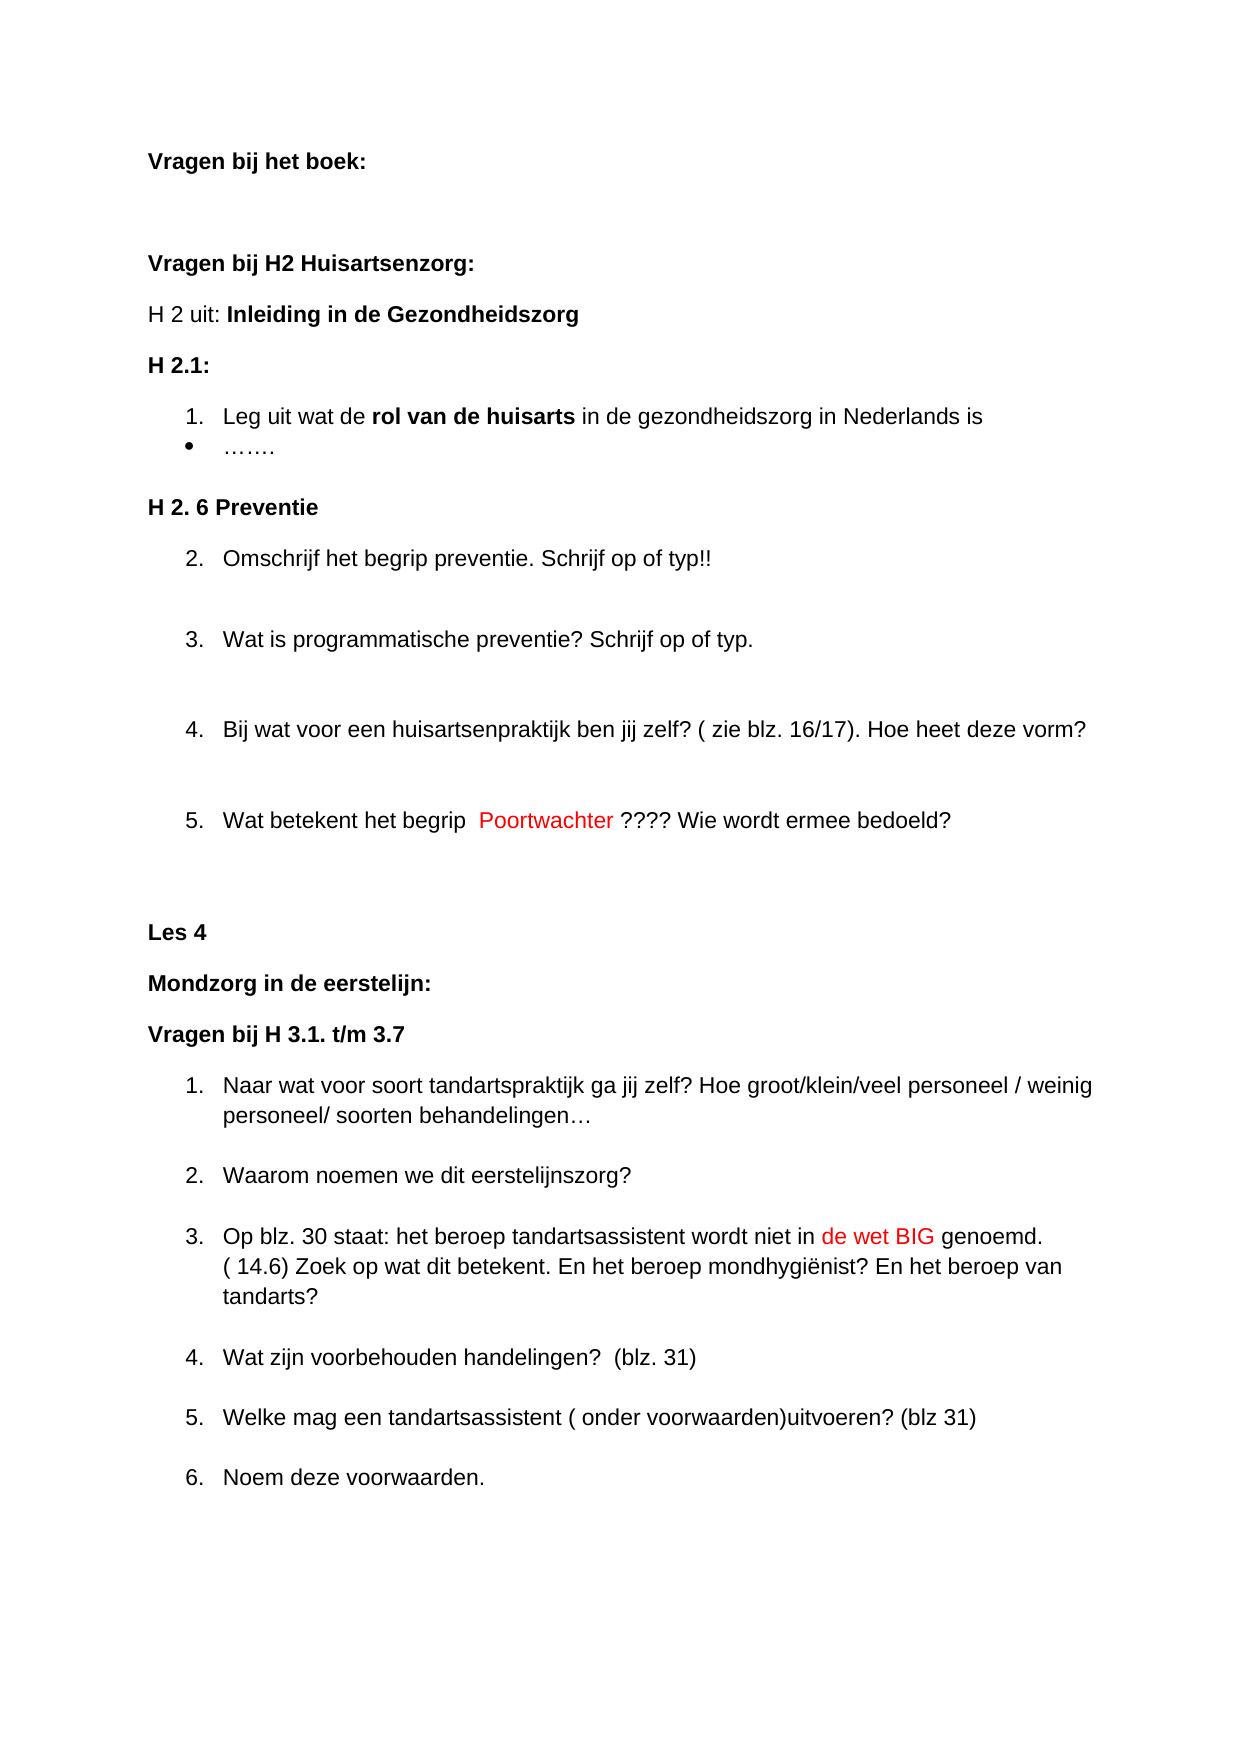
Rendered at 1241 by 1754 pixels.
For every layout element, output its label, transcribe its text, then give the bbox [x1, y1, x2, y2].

list Noem deze voorwaarden. [185, 1464, 1093, 1491]
list Wat is programmatische preventie? Schrijf op of typ. [185, 626, 1093, 652]
text H 2. 6 Preventie [148, 493, 1093, 520]
list Leg uit wat de rol van de huisarts in de gezondheidszorg in Nederlands is [185, 403, 1093, 429]
list Bij wat voor een huisartsenpraktijk ben jij zelf? ( zie blz. 16/17). Hoe heet deze vorm? [185, 716, 1093, 743]
text Vragen bij H2 Huisartsenzorg: [148, 250, 1093, 276]
list Welke mag een tandartsassistent ( onder voorwaarden)uitvoeren? (blz 31) [185, 1404, 1093, 1430]
list Wat betekent het begrip Poortwachter ???? Wie wordt ermee bedoeld? [185, 807, 1093, 833]
text H 2 uit: Inleiding in de Gezondheidszorg [148, 301, 1093, 327]
list Waarom noemen we dit eerstelijnszorg? [185, 1162, 1093, 1188]
text Les 4 [148, 918, 1093, 945]
list ……. [185, 433, 1093, 459]
text Vragen bij het boek: [148, 148, 1093, 174]
list Op blz. 30 staat: het beroep tandartsassistent wordt niet in de wet BIG genoemd. ( 14.6) Zoek op wat dit betekent. En het beroep mondhygiënist? En het beroep van tandarts? [185, 1223, 1093, 1309]
list Naar wat voor soort tandartspraktijk ga jij zelf? Hoe groot/klein/veel personeel / weinig personeel/ soorten behandelingen… [185, 1072, 1093, 1128]
text Mondzorg in de eerstelijn: [148, 969, 1093, 996]
text H 2.1: [148, 352, 1093, 378]
list Wat zijn voorbehouden handelingen? (blz. 31) [185, 1343, 1093, 1370]
list Omschrijf het begrip preventie. Schrijf op of typ!! [185, 544, 1093, 571]
text Vragen bij H 3.1. t/m 3.7 [148, 1021, 1093, 1047]
